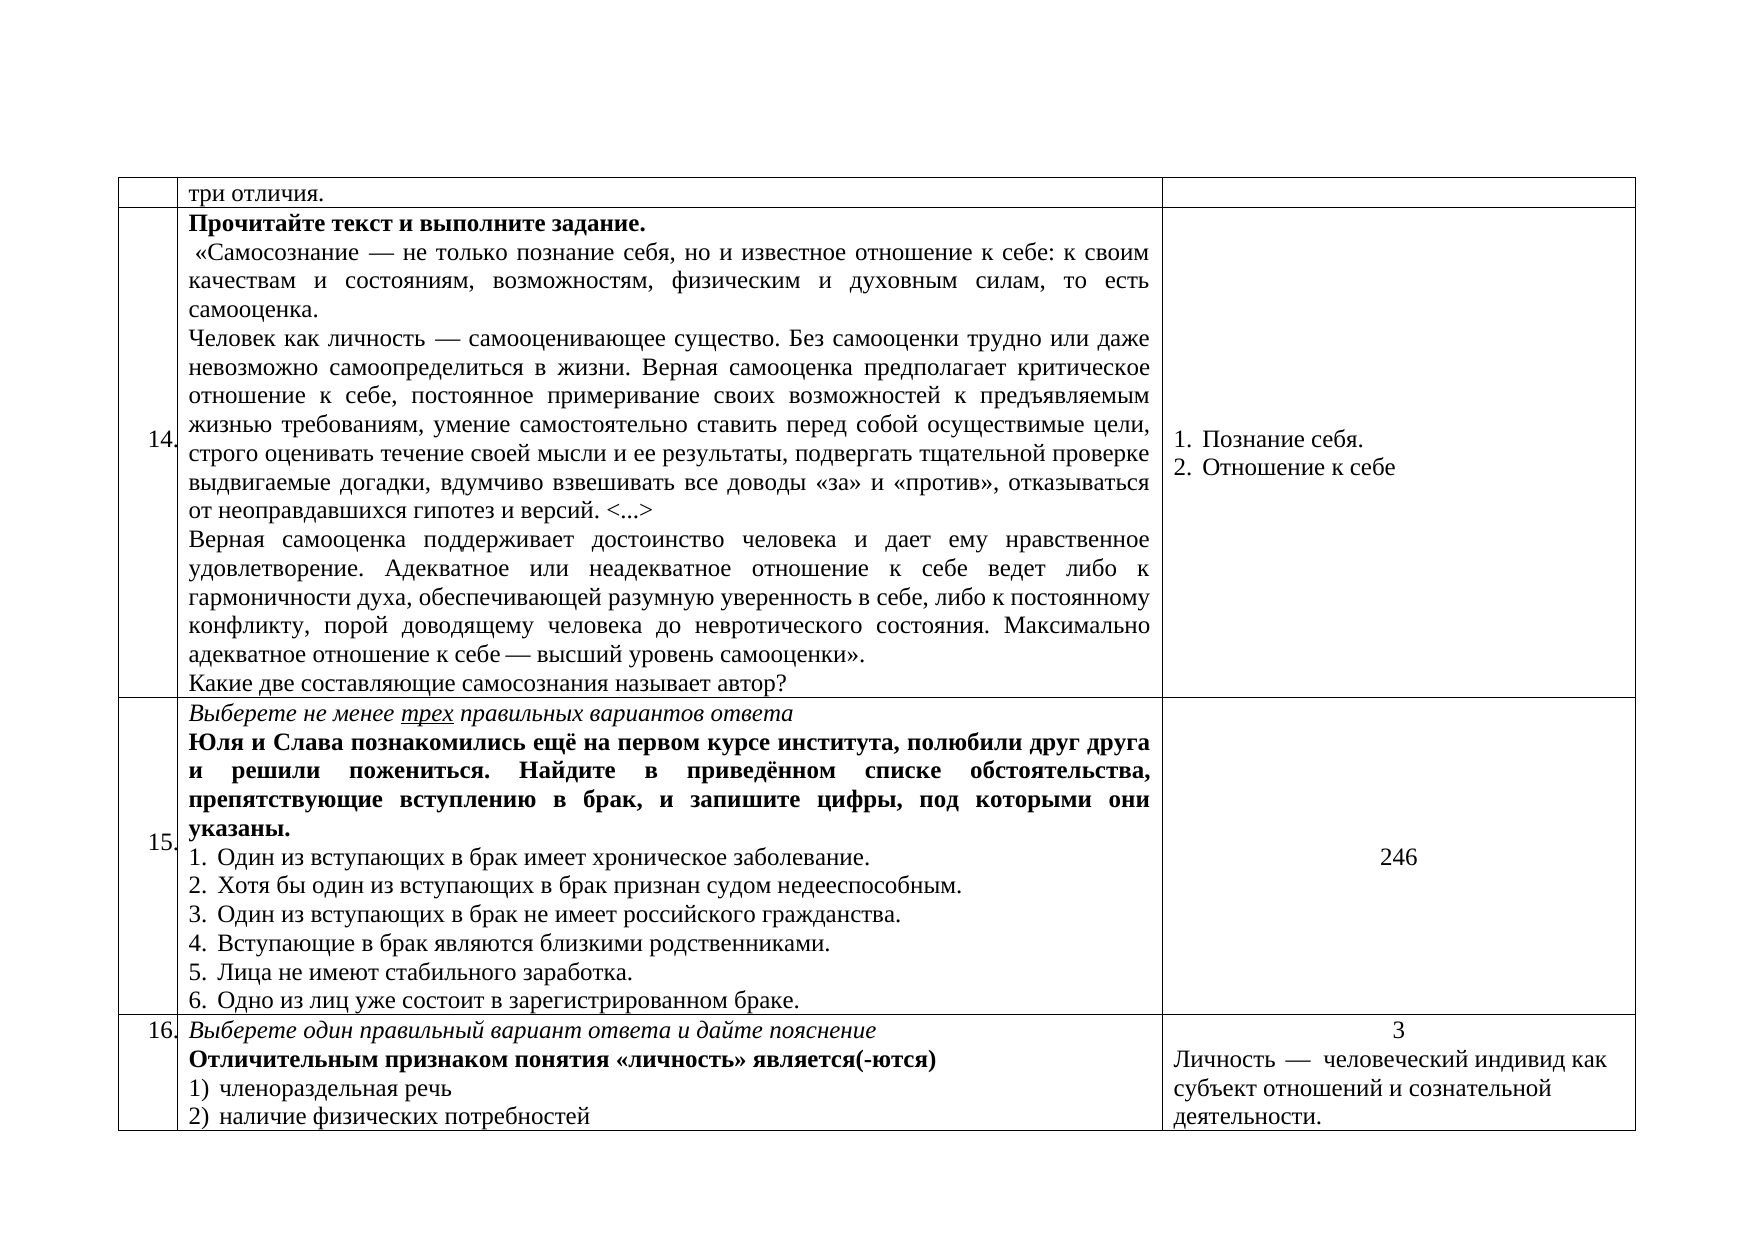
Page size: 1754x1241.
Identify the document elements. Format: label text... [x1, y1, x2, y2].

table_cell Прочитайте текст и выполните задание. «Самосознание — не только познание себя, но и известное отношение к себе: к своим качествам и состояниям, возможностям, физическим и духовным силам, то есть самооценка. Человек как личность — самооценивающее существо. Без самооценки трудно или даже невозможно самоопределиться в жизни. Верная самооценка предполагает критическое отношение к себе, постоянное примеривание своих возможностей к предъявляемым жизнью требованиям, умение самостоятельно ставить перед собой осуществимые цели, строго оценивать течение своей мысли и ее результаты, подвергать тщательной проверке выдвигаемые догадки, вдумчиво взвешивать все доводы «за» и «против», отказываться от неоправдавшихся гипотез и версий. <...> Верная самооценка поддерживает достоинство человека и дает ему нравственное удовлетворение. Адекватное или неадекватное отношение к себе ведет либо к гармоничности духа, обеспечивающей разумную уверенность в себе, либо к постоянному конфликту, порой доводящему человека до невротического состояния. Максимально адекватное отношение к себе — высший уровень самооценки». Какие две составляющие самосознания называет автор? [178, 208, 1162, 697]
table_cell [119, 208, 177, 697]
table_cell Выберете не менее трех правильных вариантов ответа Юля и Слава познакомились ещё на первом курсе института, полюбили друг друга и решили пожениться. Найдите в приведённом списке обстоятельства, препятствующие вступлению в брак, и запишите цифры, под которыми они указаны. 1. Один из вступающих в брак имеет хроническое заболевание. 2. Хотя бы один из вступающих в брак признан судом недееспособным. 3. Один из вступающих в брак не имеет российского гражданства. 4. Вступающие в брак являются близкими родственниками. 5. Лица не имеют стабильного заработка. 6. Одно из лиц уже состоит в зарегистрированном браке. [178, 698, 1162, 1014]
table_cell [178, 1015, 1162, 1130]
table_cell 246 [1163, 698, 1635, 1014]
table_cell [1163, 1015, 1635, 1130]
table_cell 1. Познание себя. 2. Отношение к себе [1163, 208, 1635, 697]
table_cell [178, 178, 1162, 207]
table_cell [119, 1015, 177, 1130]
table_cell [119, 698, 177, 1014]
table_cell [119, 178, 177, 207]
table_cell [1163, 178, 1635, 207]
